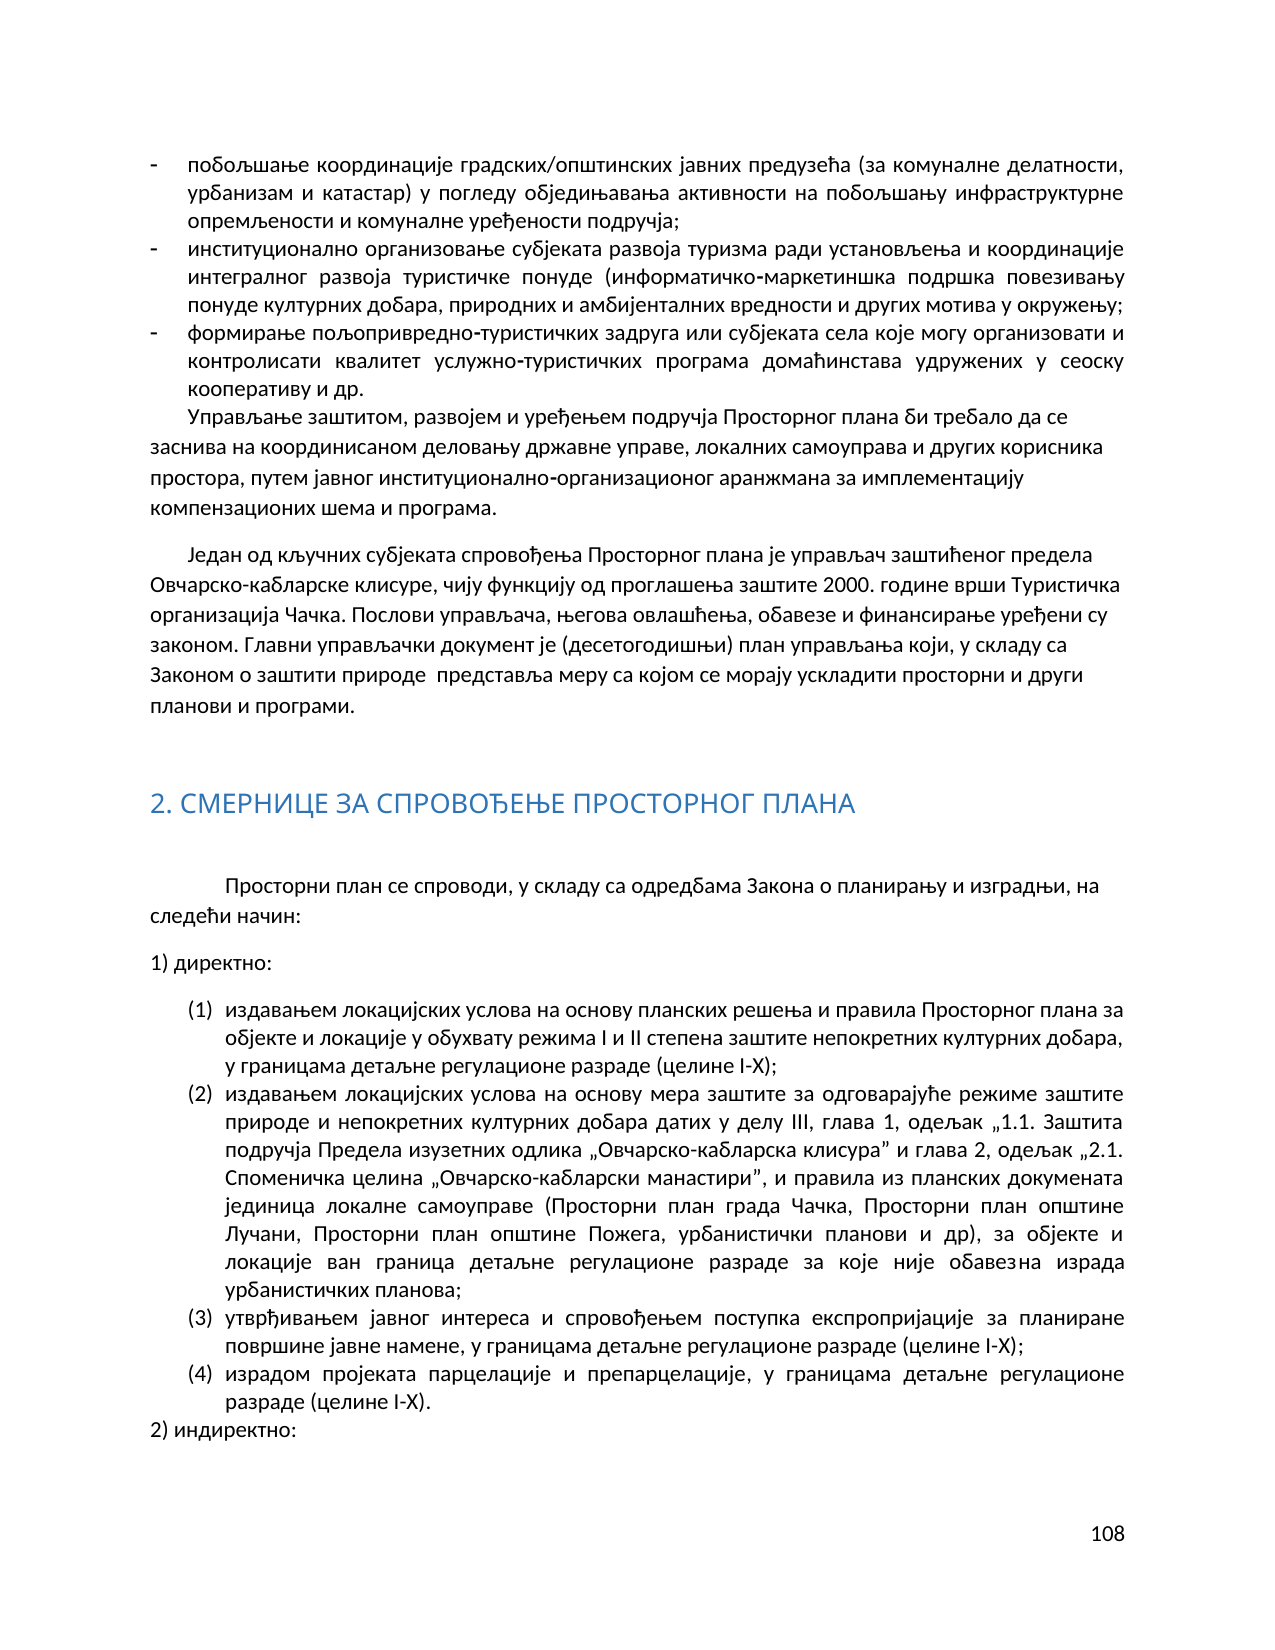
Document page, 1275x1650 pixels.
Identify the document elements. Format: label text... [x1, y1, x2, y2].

list побољшање координације градских/општинских јавних предузећа (за комуналне делатности, урбанизам и катастар) у погледу обједињавања активности на побољшању инфраструктурне опремљености и комуналне уређености подручја; [150, 150, 1125, 234]
list издавањем локацијских услова на основу планских решења и правила Просторног плана за објекте и локације у обухвату режима I и II степена заштите непокретних културних добара, у границама детаљне регулационе разраде (целине I-X); [187, 995, 1125, 1079]
list институционално организовање субјеката развоја туризма ради установљења и координације интегралног развоја туристичке понуде (информатичко-маркетиншка подршка повезивању понуде културних добара, природних и амбијенталних вредности и других мотива у окружењу; [150, 234, 1125, 318]
list формирање пољопривредно-туристичких задруга или субјеката села које могу организовати и контролисати квалитет услужно-туристичких програма домаћинстава удружених у сеоску кооперативу и др. [150, 318, 1125, 402]
text 1) директно: [150, 948, 1125, 976]
list издавањем локацијских услова на основу мера заштите за одговарајуће режиме заштите природе и непокретних културних добара датих у делу III, глава 1, одељак „1.1. Заштита подручја Предела изузетних одлика „Овчарско-кабларска клисура” и глава 2, одељак „2.1. Споменичка целина „Овчарско-кабларски манастири”, и правила из планских докумената јединица локалне самоуправе (Просторни план града Чачка, Просторни план општине Лучани, Просторни план општине Пожега, урбанистички планови и др), за објекте и локације ван граница детаљне регулационе разраде за које није обавезна израда урбанистичких планова; [187, 1079, 1125, 1303]
text Један од кључних субјеката спровођења Просторног плана је управљач заштићеног предела Овчарско-кабларске клисуре, чију функцију од проглашења заштите 2000. године врши Туристичка организација Чачка. Послови управљача, његова овлашћења, обавезе и финансирање уређени су законом. Главни управљачки документ је (десетогодишњи) план управљања који, у складу са Законом о заштити природе представља меру са којом се морају ускладити просторни и други планови и програми. [150, 540, 1125, 719]
subtitle 2. СМЕРНИЦЕ ЗА СПРОВОЂЕЊЕ ПРОСТОРНОГ ПЛАНА [150, 784, 1125, 821]
text Управљање заштитом, развојем и уређењем подручја Просторног плана би требало да се заснива на координисаном деловању државне управе, локалних самоуправа и других корисника простора, путем јавног институционално-организационог аранжмана за имплементацију компензационих шема и програма. [150, 402, 1125, 521]
list утврђивањем јавног интереса и спровођењем поступка експропријације за планиране површине јавне намене, у границама детаљне регулационе разраде (целине I-X); [187, 1303, 1125, 1359]
text Просторни план се спроводи, у складу са одредбама Закона о планирању и изградњи, на следећи начин: [150, 871, 1125, 929]
list израдом пројеката парцелације и препарцелације, у границама детаљне регулационе разраде (целине I-X). [187, 1359, 1125, 1415]
text 2) индиректно: [150, 1415, 1125, 1443]
